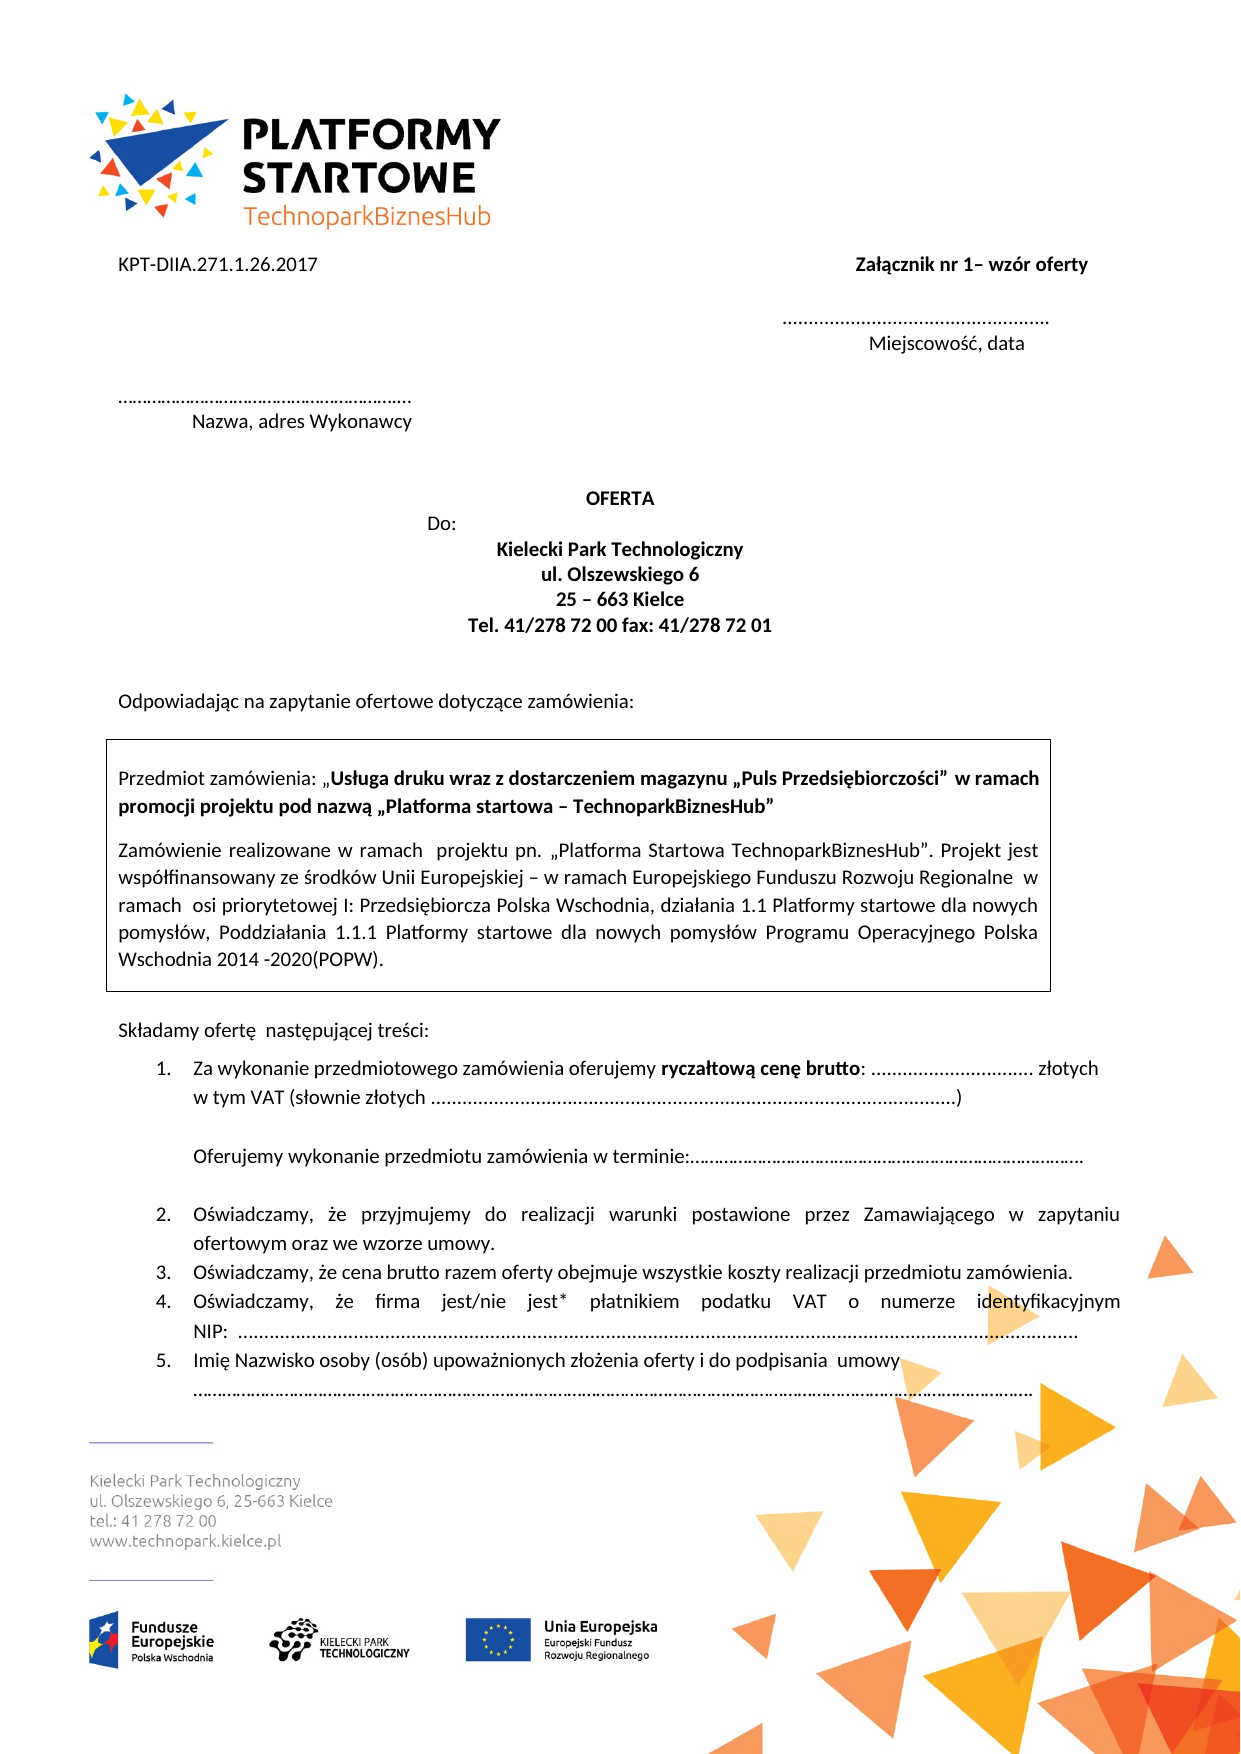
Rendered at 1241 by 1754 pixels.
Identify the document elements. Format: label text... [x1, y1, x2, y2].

list Za wykonanie przedmiotowego zamówienia oferujemy ryczałtową cenę brutto: ............................... złotych w tym VAT (słownie złotych ....................................................................................................) [156, 1055, 1122, 1110]
text Nazwa, adres Wykonawcy [118, 409, 474, 434]
text Odpowiadając na zapytanie ofertowe dotyczące zamówienia: [118, 688, 1122, 714]
list Oświadczamy, że firma jest/nie jest* płatnikiem podatku VAT o numerze identyfikacyjnym NIP: ................................................................................................................................................................ [156, 1289, 1122, 1343]
text Miejscowość, data [718, 330, 1112, 355]
table_header Przedmiot zamówienia: „Usługa druku wraz z dostarczeniem magazynu „Puls Przedsiębiorczości” w ramach promocji projektu pod nazwą „Platforma startowa – TechnoparkBiznesHub” Zamówienie realizowane w ramach projektu pn. „Platforma Startowa TechnoparkBiznesHub”. Projekt jest współfinansowany ze środków Unii Europejskiej – w ramach Europejskiego Funduszu Rozwoju Regionalne w ramach osi priorytetowej I: Przedsiębiorcza Polska Wschodnia, działania 1.1 Platformy startowe dla nowych pomysłów, Poddziałania 1.1.1 Platformy startowe dla nowych pomysłów Programu Operacyjnego Polska Wschodnia 2014 -2020(POPW). [107, 740, 1050, 991]
text Kielecki Park Technologiczny ul. Olszewskiego 6 25 – 663 Kielce Tel. 41/278 72 00 fax: 41/278 72 01 [118, 536, 1122, 637]
text ………………………………………………….… [118, 383, 474, 409]
text ................................................... [118, 304, 1112, 330]
picture [0, 0, 1241, 1754]
text OFERTA [118, 485, 1122, 510]
text Oferujemy wykonanie przedmiotu zamówienia w terminie:………………………………………………………………………. [193, 1143, 1122, 1168]
text Do: [413, 510, 1122, 536]
text Składamy ofertę następującej treści: [118, 1017, 1122, 1043]
list Imię Nazwisko osoby (osób) upoważnionych złożenia oferty i do podpisania umowy …………………………………………………………………………………………………………………………………………………………. [156, 1347, 1122, 1402]
text KPT-DIIA.271.1.26.2017 Załącznik nr 1– wzór oferty [118, 251, 1122, 276]
list Oświadczamy, że przyjmujemy do realizacji warunki postawione przez Zamawiającego w zapytaniu ofertowym oraz we wzorze umowy. [156, 1201, 1122, 1256]
list Oświadczamy, że cena brutto razem oferty obejmuje wszystkie koszty realizacji przedmiotu zamówienia. [156, 1259, 1122, 1285]
